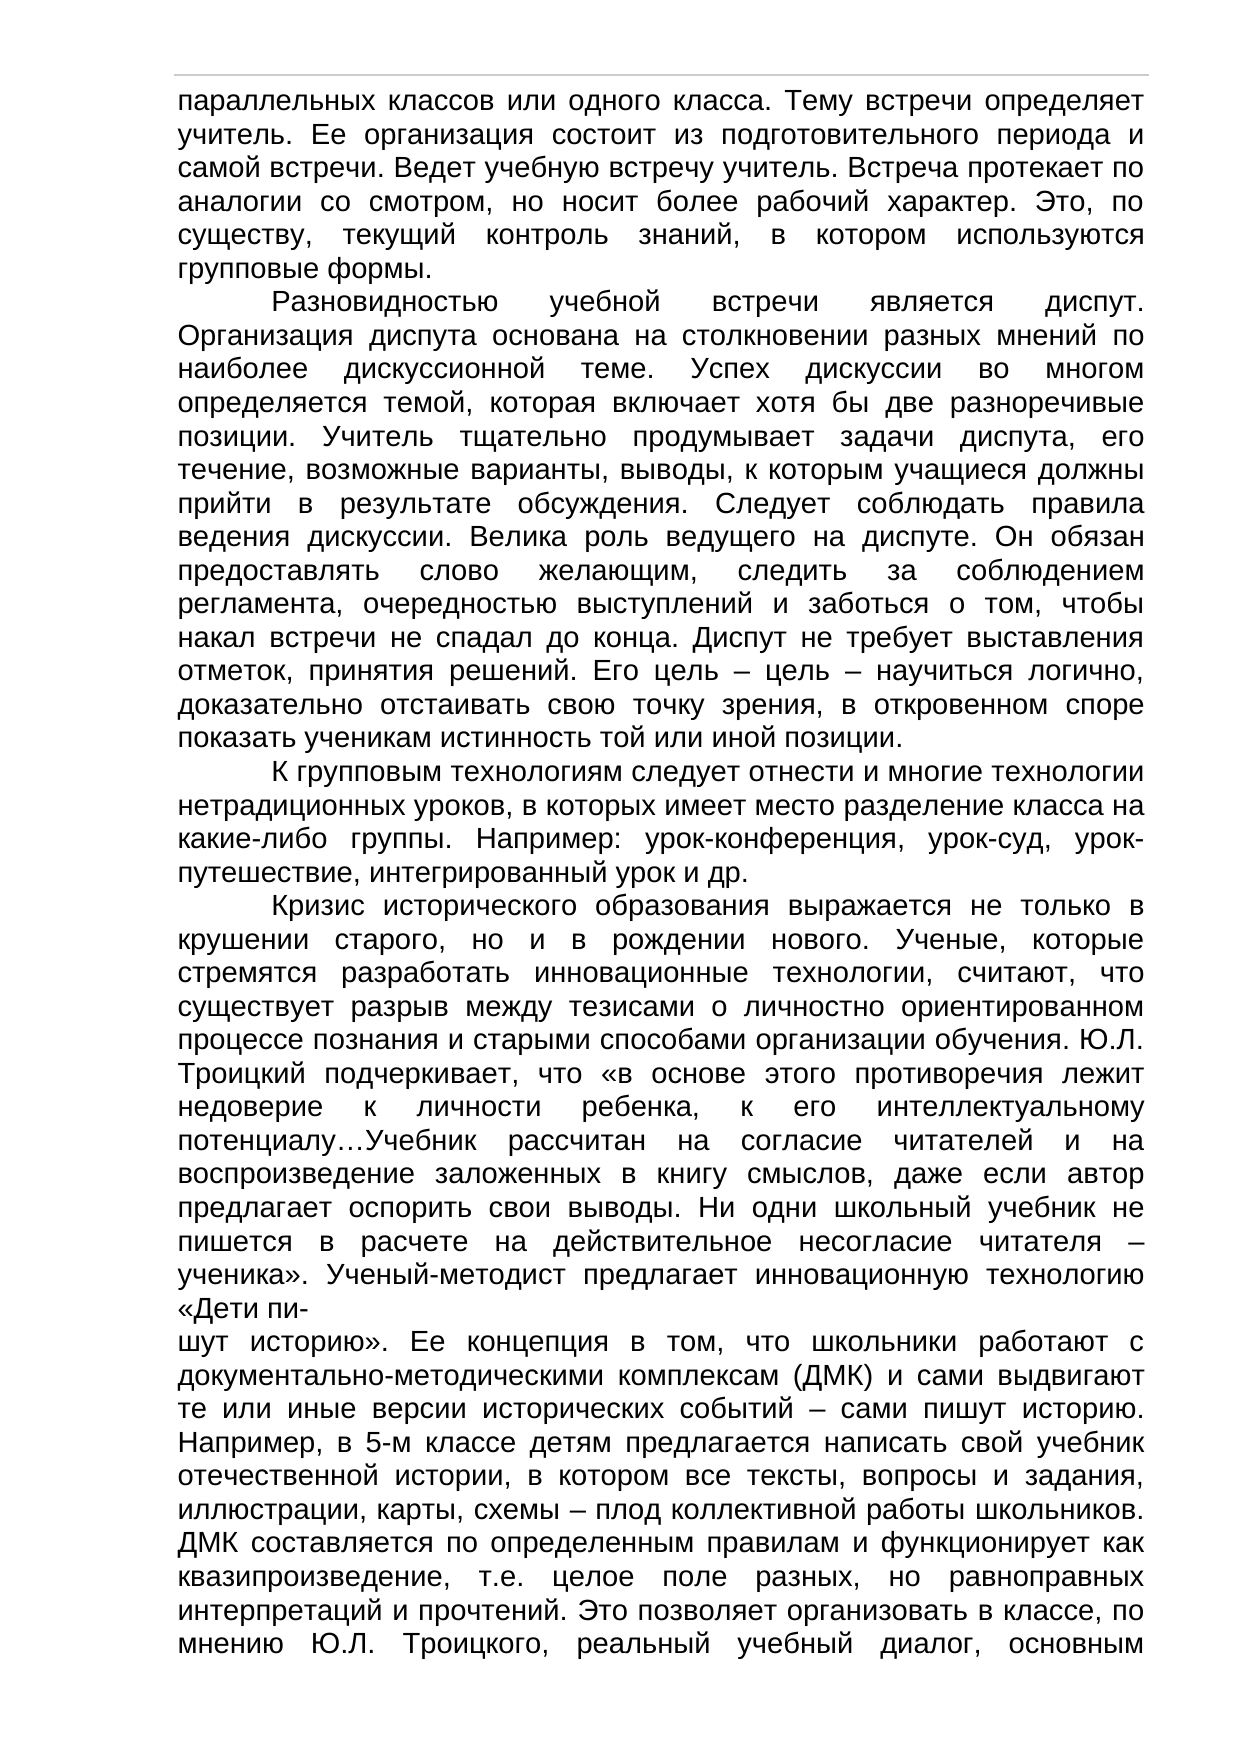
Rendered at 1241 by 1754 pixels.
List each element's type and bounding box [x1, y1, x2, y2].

table_header [174, 76, 1148, 1667]
